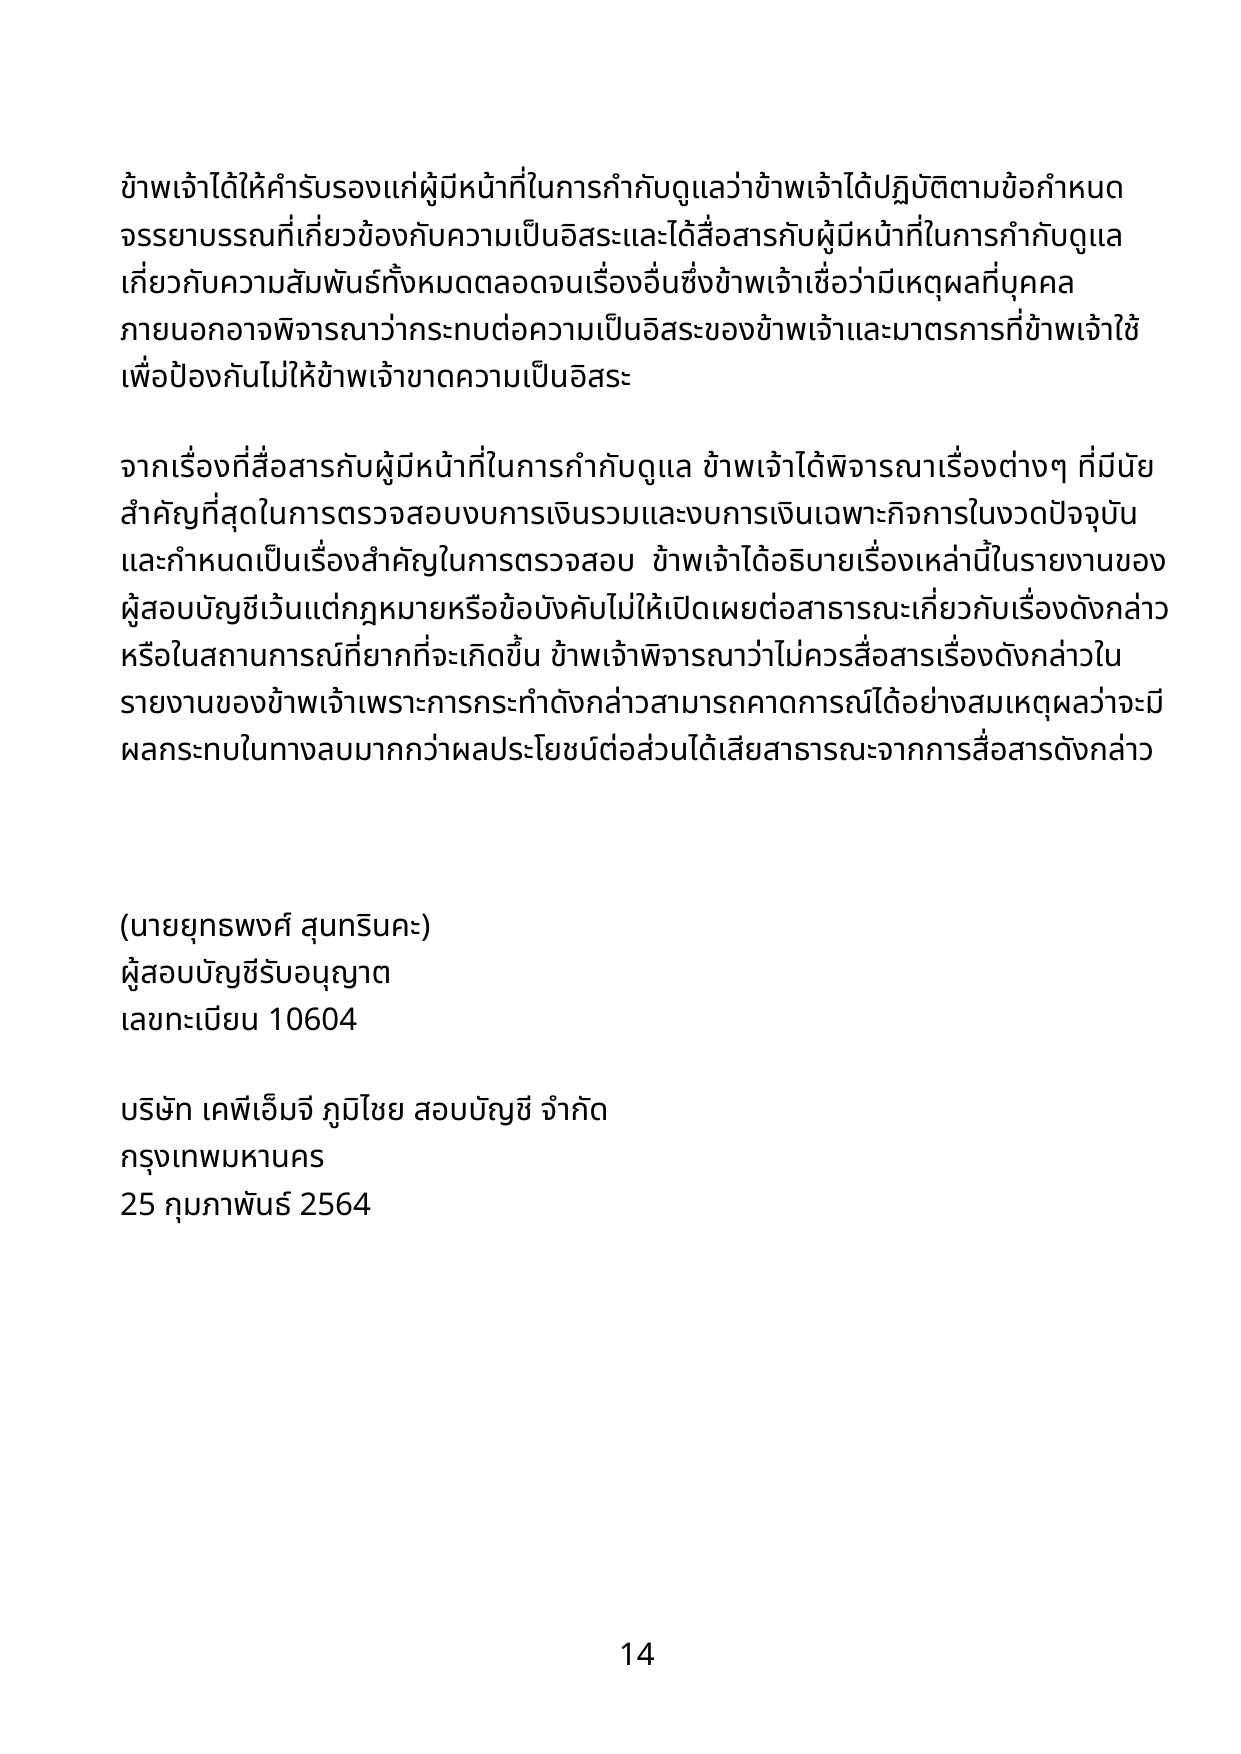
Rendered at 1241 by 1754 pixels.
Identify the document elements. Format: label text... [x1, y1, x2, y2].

text เลขทะเบียน 10604 [120, 997, 1158, 1045]
text กรุงเทพมหานคร [120, 1134, 1153, 1182]
text บริษัท เคพีเอ็มจี ภูมิไชย สอบบัญชี จำกัด [120, 1087, 1153, 1134]
text ข้าพเจ้าได้ให้คำรับรองแก่ผู้มีหน้าที่ในการกำกับดูแลว่าข้าพเจ้าได้ปฏิบัติตามข้อกำหนดจรรยาบรรณที่เกี่ยวข้องกับความเป็นอิสระและได้สื่อสารกับผู้มีหน้าที่ในการกำกับดูแลเกี่ยวกับความสัมพันธ์ทั้งหมดตลอดจนเรื่องอื่นซึ่งข้าพเจ้าเชื่อว่ามีเหตุผลที่บุคคลภายนอกอาจพิจารณาว่ากระทบต่อความเป็นอิสระของข้าพเจ้าและมาตรการที่ข้าพเจ้าใช้เพื่อป้องกันไม่ให้ข้าพเจ้าขาดความเป็นอิสระ [120, 166, 1174, 402]
text ผู้สอบบัญชีรับอนุญาต [120, 950, 1158, 997]
text 25 กุมภาพันธ์ 2564 [120, 1182, 1153, 1229]
text จากเรื่องที่สื่อสารกับผู้มีหน้าที่ในการกำกับดูแล ข้าพเจ้าได้พิจารณาเรื่องต่างๆ ที่มีนัยสำคัญที่สุดในการตรวจสอบงบการเงินรวมและงบการเงินเฉพาะกิจการในงวดปัจจุบันและกำหนดเป็นเรื่องสำคัญในการตรวจสอบ ข้าพเจ้าได้อธิบายเรื่องเหล่านี้ในรายงานของผู้สอบบัญชีเว้นแต่กฎหมายหรือข้อบังคับไม่ให้เปิดเผยต่อสาธารณะเกี่ยวกับเรื่องดังกล่าว หรือในสถานการณ์ที่ยากที่จะเกิดขึ้น ข้าพเจ้าพิจารณาว่าไม่ควรสื่อสารเรื่องดังกล่าวในรายงานของข้าพเจ้าเพราะการกระทำดังกล่าวสามารถคาดการณ์ได้อย่างสมเหตุผลว่าจะมีผลกระทบในทางลบมากกว่าผลประโยชน์ต่อส่วนได้เสียสาธารณะจากการสื่อสารดังกล่าว [120, 444, 1174, 775]
text (นายยุทธพงศ์ สุนทรินคะ) [120, 902, 1158, 950]
